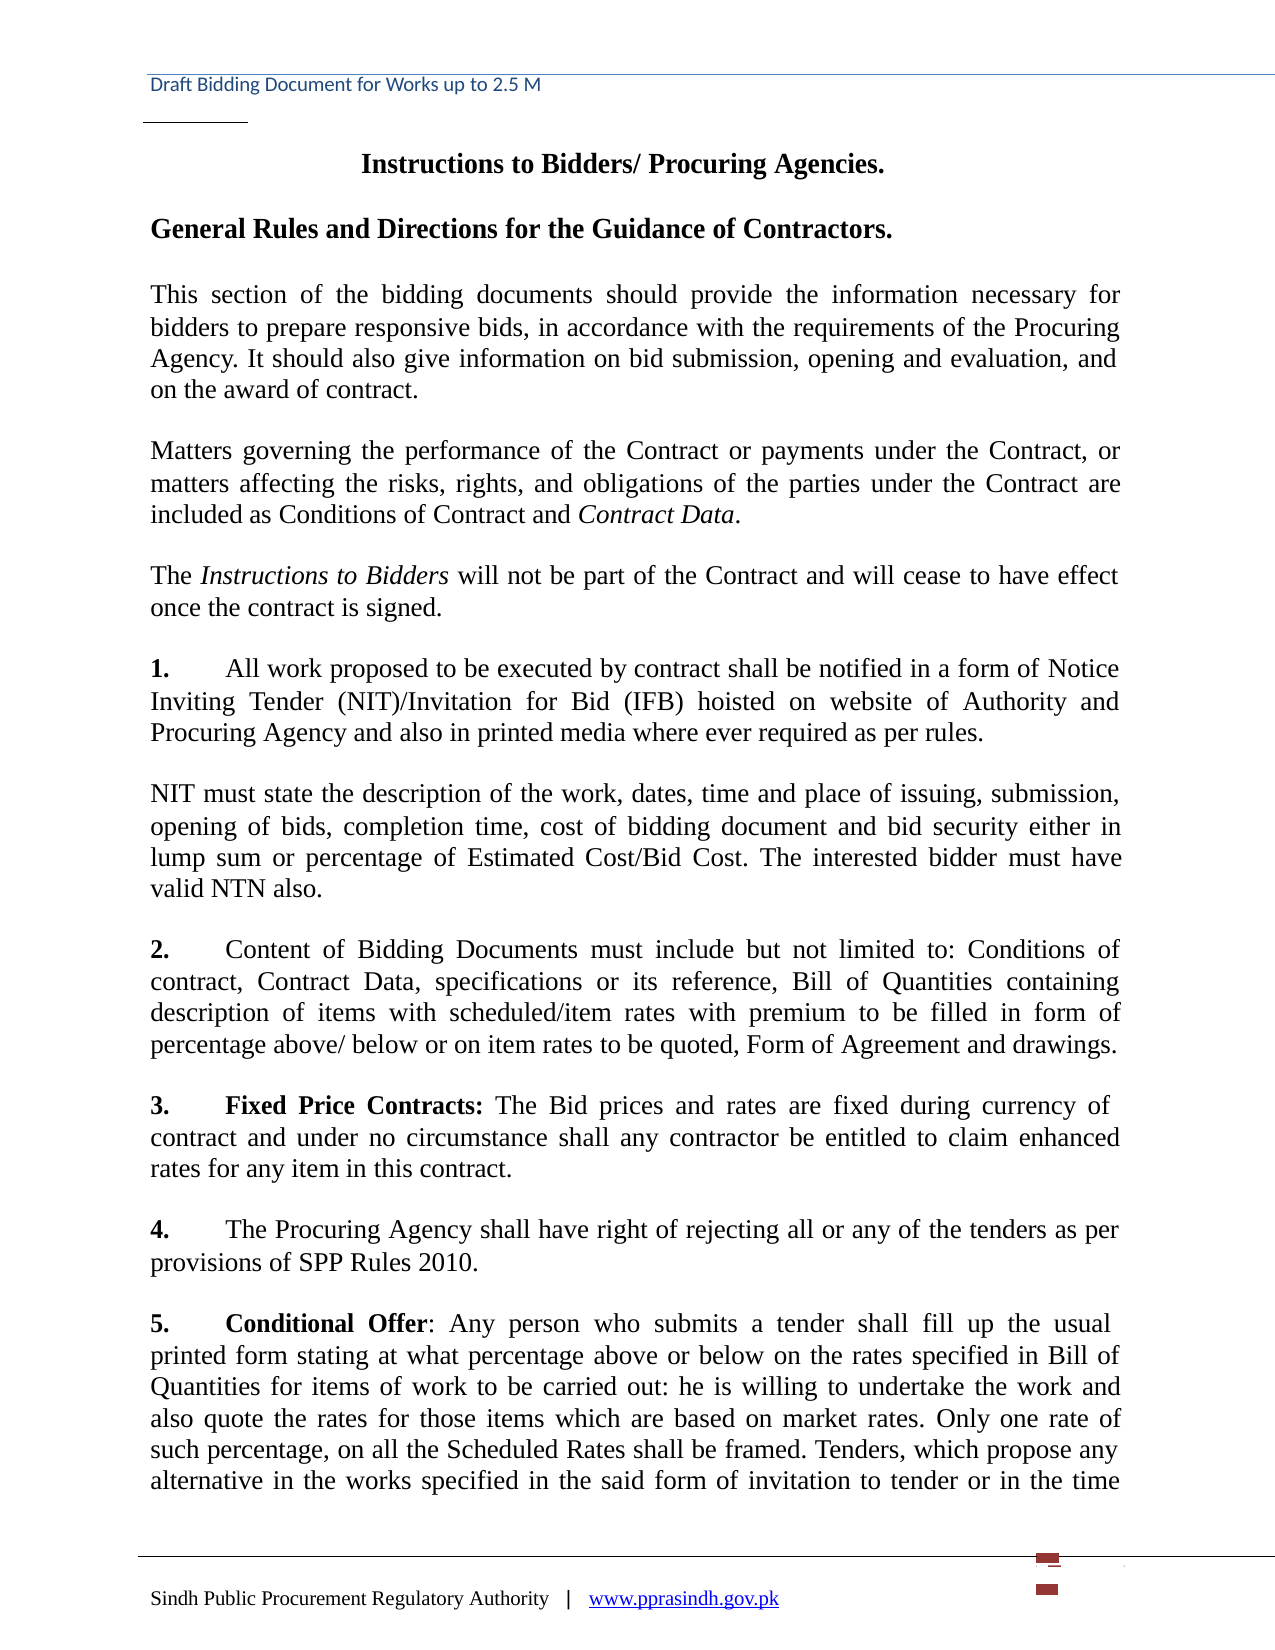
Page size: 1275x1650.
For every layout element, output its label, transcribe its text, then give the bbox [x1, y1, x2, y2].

text NIT must state the description of the work, dates, time and place of issuing, submission, [150, 773, 1169, 810]
text Inviting Tender (NIT)/Invitation for Bid (IFB) hoisted on website of Authority and [150, 685, 1169, 717]
text matters affecting the risks, rights, and obligations of the parties under the Contract are [150, 467, 1169, 498]
text also quote the rates for those items which are based on market rates. Only one rate of [150, 1402, 1169, 1433]
text Procuring Agency and also in printed media where ever required as per rules. [150, 717, 1169, 748]
text 1. All work proposed to be executed by contract shall be notified in a form of Notice [150, 648, 1169, 685]
text percentage above/ below or on item rates to be quoted, Form of Agreement and drawings. [150, 1028, 1169, 1059]
text Agency. It should also give information on bid submission, opening and evaluation, and [150, 343, 1169, 374]
text alternative in the works specified in the said form of invitation to tender or in the time [150, 1464, 1169, 1496]
text contract, Contract Data, specifications or its reference, Bill of Quantities containing [150, 966, 1169, 997]
text once the contract is signed. [150, 592, 1169, 623]
text Quantities for items of work to be carried out: he is willing to undertake the work and [150, 1371, 1169, 1402]
text bidders to prepare responsive bids, in accordance with the requirements of the Procuring [150, 311, 1169, 343]
text General Rules and Directions for the Guidance of Contractors. [150, 205, 1169, 247]
text 3. Fixed Price Contracts: The Bid prices and rates are fixed during currency of [150, 1084, 1169, 1122]
text such percentage, on all the Scheduled Rates shall be framed. Tenders, which propose any [150, 1433, 1169, 1464]
text This section of the bidding documents should provide the information necessary for [150, 272, 1169, 311]
text opening of bids, completion time, cost of bidding document and bid security either in [150, 810, 1169, 841]
text 5. Conditional Offer: Any person who submits a tender shall fill up the usual [150, 1302, 1169, 1340]
text on the award of contract. [150, 374, 1169, 405]
text contract and under no circumstance shall any contractor be entitled to claim enhanced [150, 1122, 1169, 1153]
text Draft Bidding Document for Works up to 2.5 M [150, 75, 1169, 97]
text provisions of SPP Rules 2010. [150, 1246, 1169, 1277]
text printed form stating at what percentage above or below on the rates specified in Bill of [150, 1340, 1169, 1371]
text The Instructions to Bidders will not be part of the Contract and will cease to have effect [150, 554, 1169, 592]
text Matters governing the performance of the Contract or payments under the Contract, or [150, 430, 1169, 467]
text rates for any item in this contract. [150, 1153, 1169, 1184]
text description of items with scheduled/item rates with premium to be filled in form of [150, 997, 1169, 1028]
text 2. Content of Bidding Documents must include but not limited to: Conditions of [150, 928, 1169, 966]
text included as Conditions of Contract and Contract Data. [150, 498, 1169, 529]
text 4. The Procuring Agency shall have right of rejecting all or any of the tenders as per [150, 1209, 1169, 1246]
text lump sum or percentage of Estimated Cost/Bid Cost. The interested bidder must have [150, 841, 1169, 872]
text Sindh Public Procurement Regulatory Authority | www.pprasindh.gov.pk 2 [150, 1571, 1169, 1614]
text Instructions to Bidders/ Procuring Agencies. [150, 147, 1169, 180]
text valid NTN also. [150, 872, 1169, 903]
